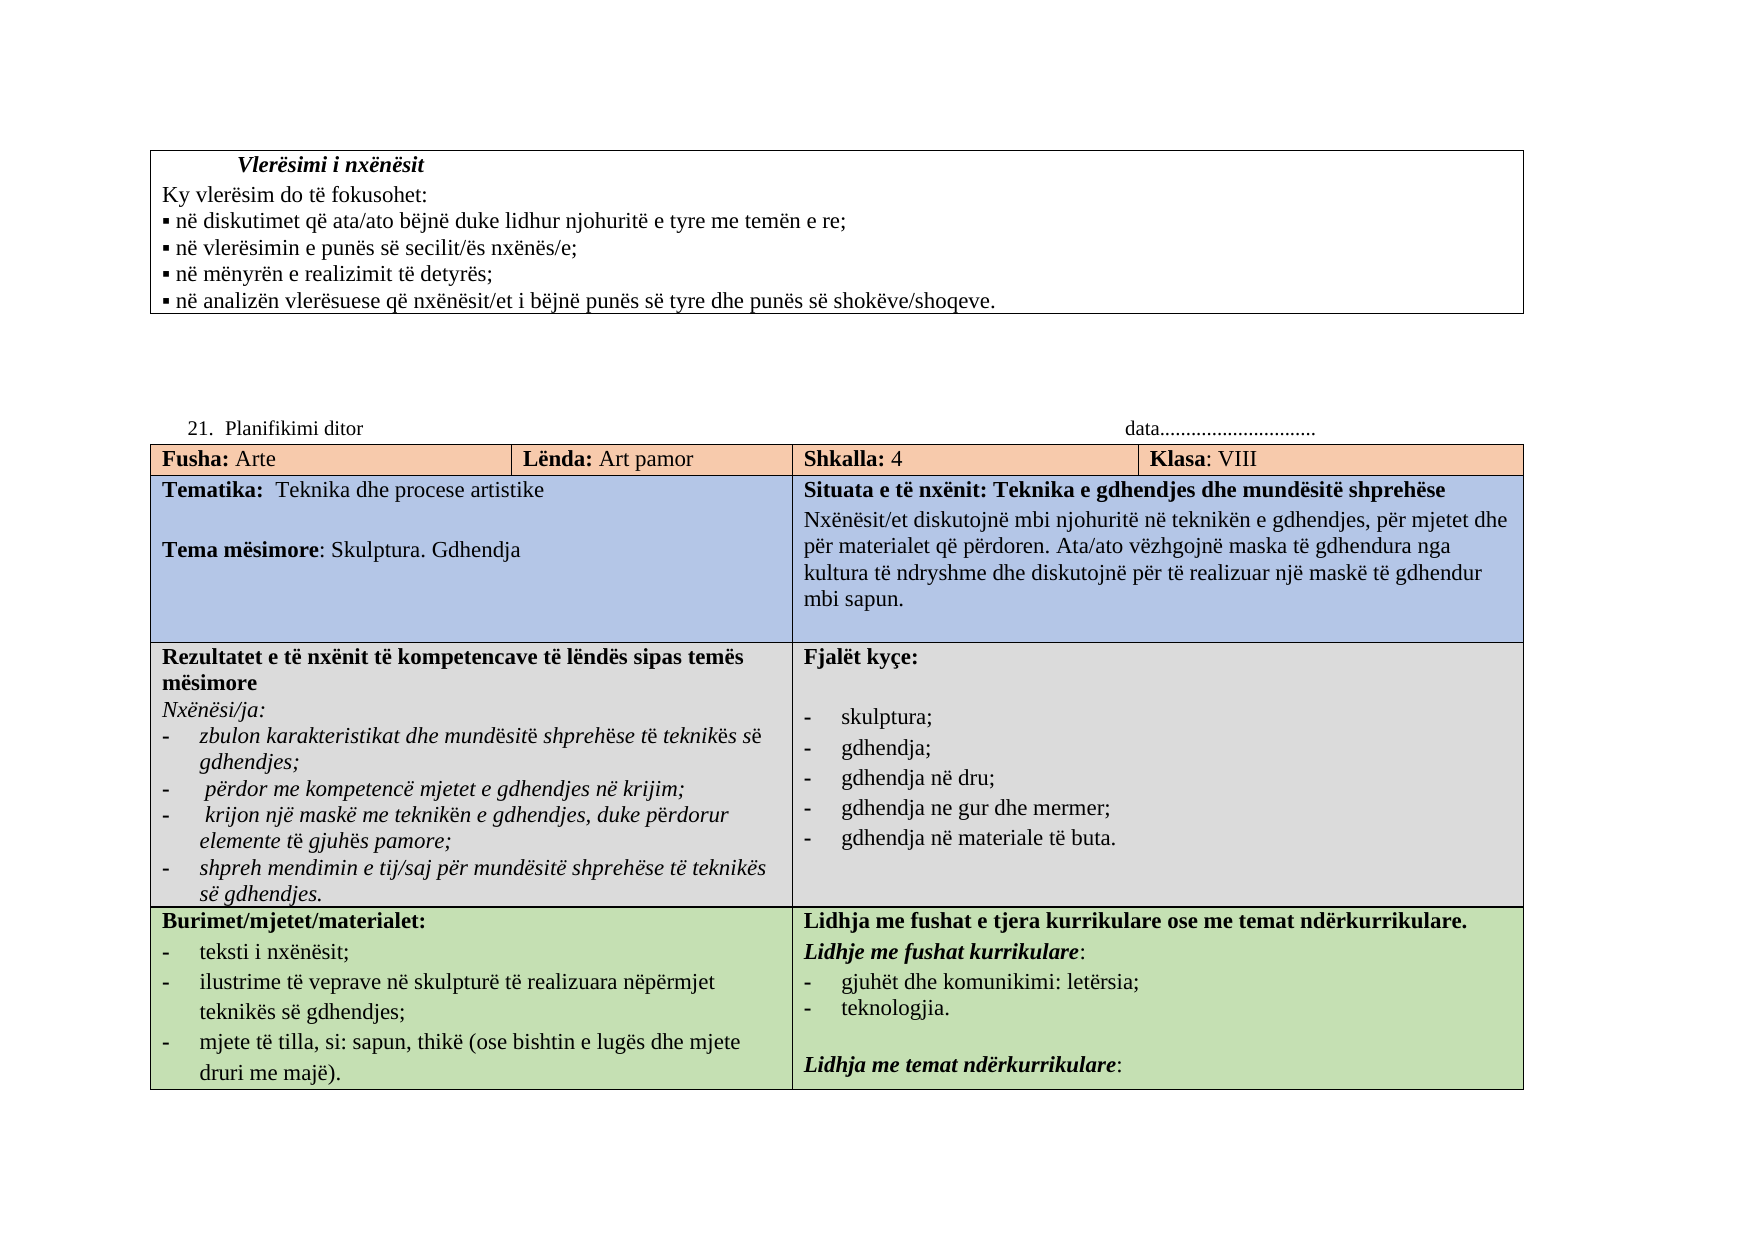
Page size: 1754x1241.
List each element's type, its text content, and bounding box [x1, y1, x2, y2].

table_header Klasa: VIII [1139, 445, 1523, 475]
table_cell Rezultatet e të nxënit të kompetencave të lëndës sipas temës mësimore Nxënësi/ja: zbulon karakteristikat dhe mundësitë shprehëse të teknikës së gdhendjes; përdor me kompetencë mjetet e gdhendjes në krijim; krijon një maskë me teknikën e gdhendjes, duke përdorur elemente të gjuhës pamore; shpreh mendimin e tij/saj për mundësitë shprehëse të teknikës së gdhendjes. [151, 643, 792, 906]
table_cell Vlerësimi i nxënësit Ky vlerësim do të fokusohet: ▪ në diskutimet që ata/ato bëjnë duke lidhur njohuritë e tyre me temën e re; ▪ në vlerësimin e punës së secilit/ës nxënës/e; ▪ në mënyrën e realizimit të detyrës; ▪ në analizën vlerësuese që nxënësit/et i bëjnë punës së tyre dhe punës së shokëve/shoqeve. [151, 151, 1523, 313]
table_header Fusha: Arte [151, 445, 511, 475]
list Planifikimi ditor data.............................. [187, 416, 1604, 440]
table_cell Situata e të nxënit: Teknika e gdhendjes dhe mundësitë shprehëse Nxënësit/et diskutojnë mbi njohuritë në teknikën e gdhendjes, për mjetet dhe për materialet që përdoren. Ata/ato vëzhgojnë maska të gdhendura nga kultura të ndryshme dhe diskutojnë për të realizuar një maskë të gdhendur mbi sapun. [793, 476, 1523, 642]
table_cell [793, 908, 1523, 1089]
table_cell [151, 908, 792, 1089]
table_cell Tematika: Teknika dhe procese artistike Tema mësimore: Skulptura. Gdhendja [151, 476, 792, 642]
table_header Lënda: Art pamor [512, 445, 792, 475]
table_header Shkalla: 4 [793, 445, 1138, 475]
table_cell Fjalët kyçe: skulptura; gdhendja; gdhendja në dru; gdhendja ne gur dhe mermer; gdhendja në materiale të buta. [793, 643, 1523, 906]
